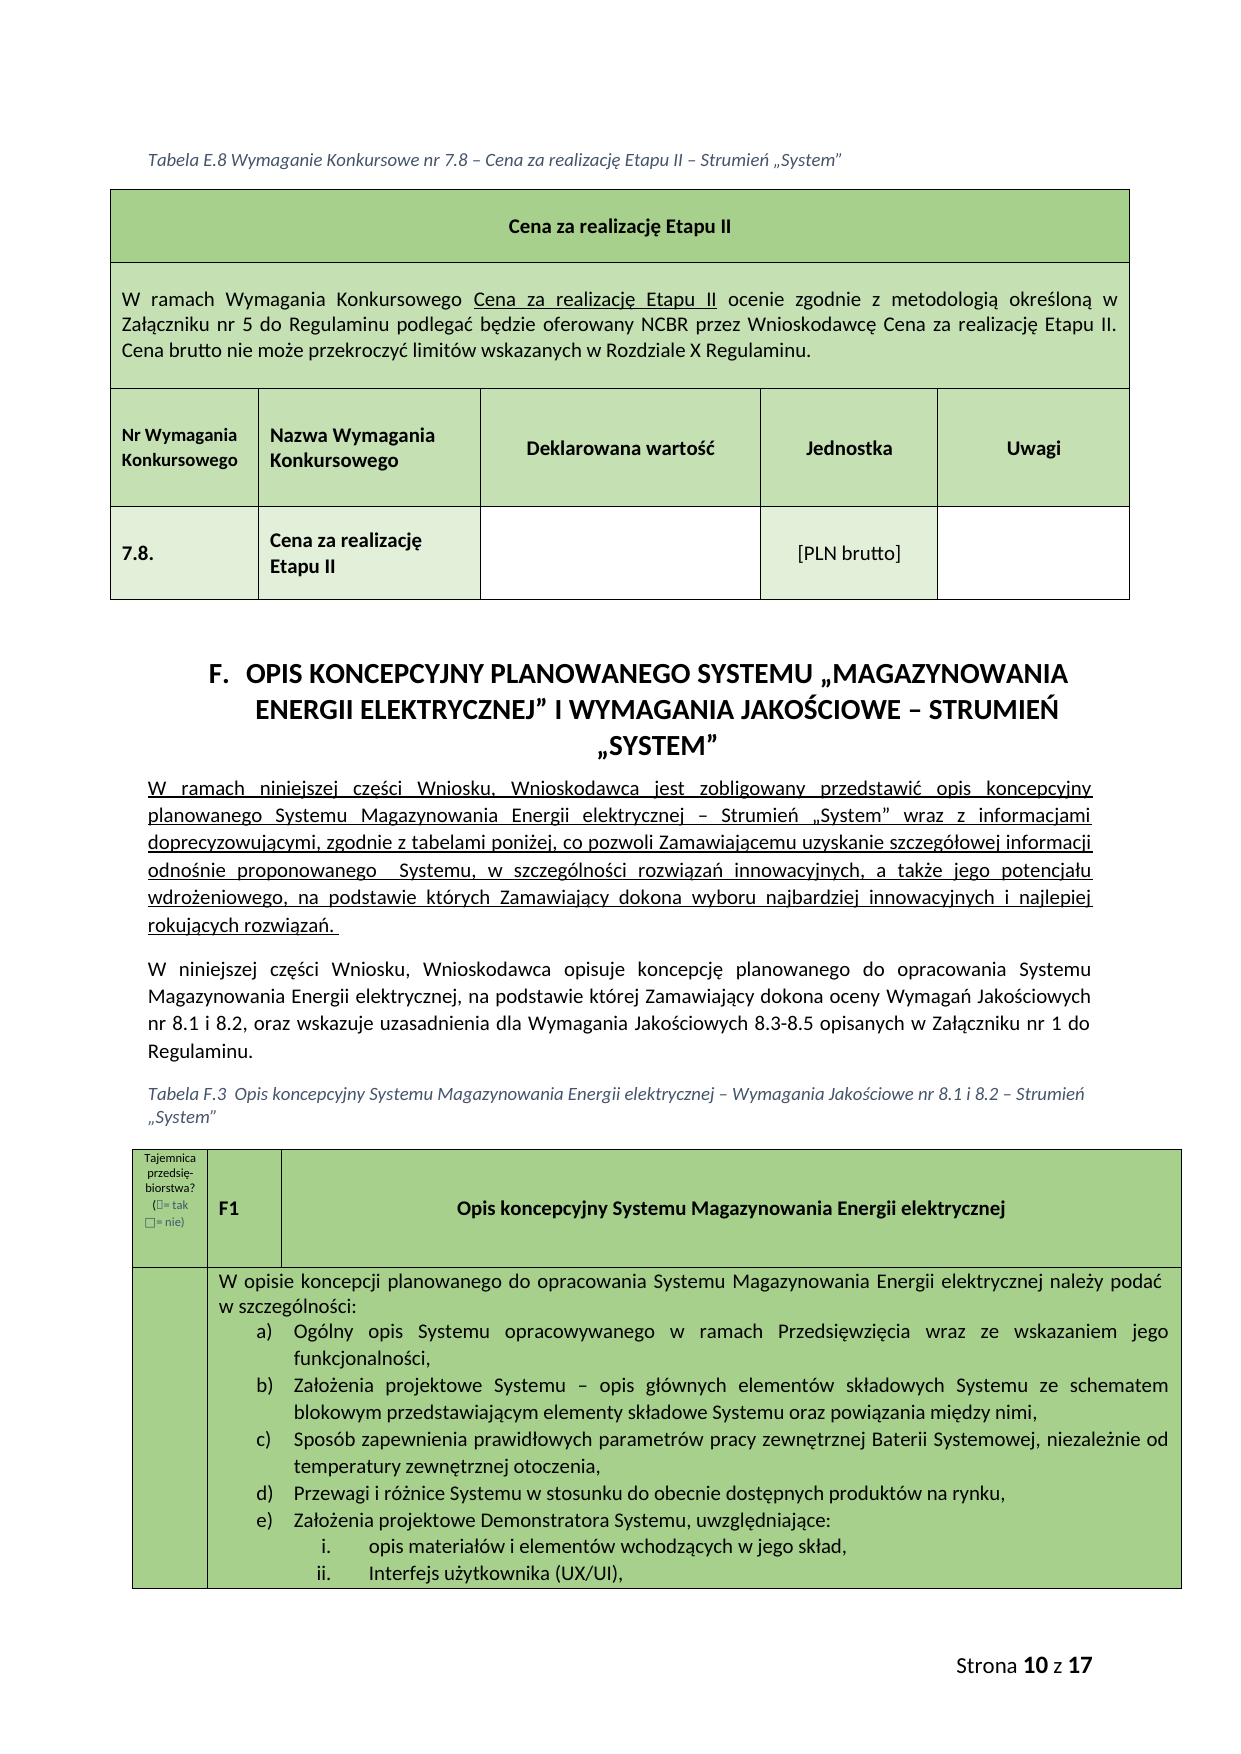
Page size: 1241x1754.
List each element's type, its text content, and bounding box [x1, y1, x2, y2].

table_cell Cena za realizację Etapu II [259, 507, 480, 599]
table_cell W ramach Wymagania Konkursowego Cena za realizację Etapu II ocenie zgodnie z metodologią określoną w Załączniku nr 5 do Regulaminu podlegać będzie oferowany NCBR przez Wnioskodawcę Cena za realizację Etapu II. Cena brutto nie może przekroczyć limitów wskazanych w Rozdziale X Regulaminu. [111, 263, 1129, 388]
table_cell Jednostka [761, 389, 937, 506]
text W niniejszej części Wniosku, Wnioskodawca opisuje koncepcję planowanego do opracowania Systemu Magazynowania Energii elektrycznej, na podstawie której Zamawiający dokona oceny Wymagań Jakościowych nr 8.1 i 8.2, oraz wskazuje uzasadnienia dla Wymagania Jakościowych 8.3-8.5 opisanych w Załączniku nr 1 do Regulaminu. [148, 1036, 1092, 1063]
table_cell Nazwa Wymagania Konkursowego [259, 389, 480, 506]
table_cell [208, 1268, 1181, 1588]
table_cell [PLN brutto] [761, 507, 937, 599]
table_header Opis koncepcyjny Systemu Magazynowania Energii elektrycznej [282, 1150, 1181, 1267]
table_cell Deklarowana wartość [481, 389, 760, 506]
table_cell Nr Wymagania Konkursowego [111, 389, 258, 506]
table_header F1 [208, 1150, 281, 1267]
table_header Tajemnica przedsię-biorstwa? (= tak □= nie) [133, 1150, 207, 1267]
subtitle OPIS KONCEPCYJNY PLANOWANEGO SYSTEMU „MAGAZYNOWANIA ENERGII ELEKTRYCZNEJ” I WYMAGANIA JAKOŚCIOWE – STRUMIEŃ „SYSTEM” [185, 655, 1092, 762]
table_header Cena za realizację Etapu II [111, 190, 1129, 262]
table_cell Uwagi [938, 389, 1129, 506]
table_cell [481, 507, 760, 599]
table_cell [111, 507, 258, 599]
text Tabela E.8 Wymaganie Konkursowe nr 7.8 – Cena za realizację Etapu II – Strumień „System” [148, 148, 1092, 171]
table_cell [133, 1268, 207, 1588]
table_cell [938, 507, 1129, 599]
